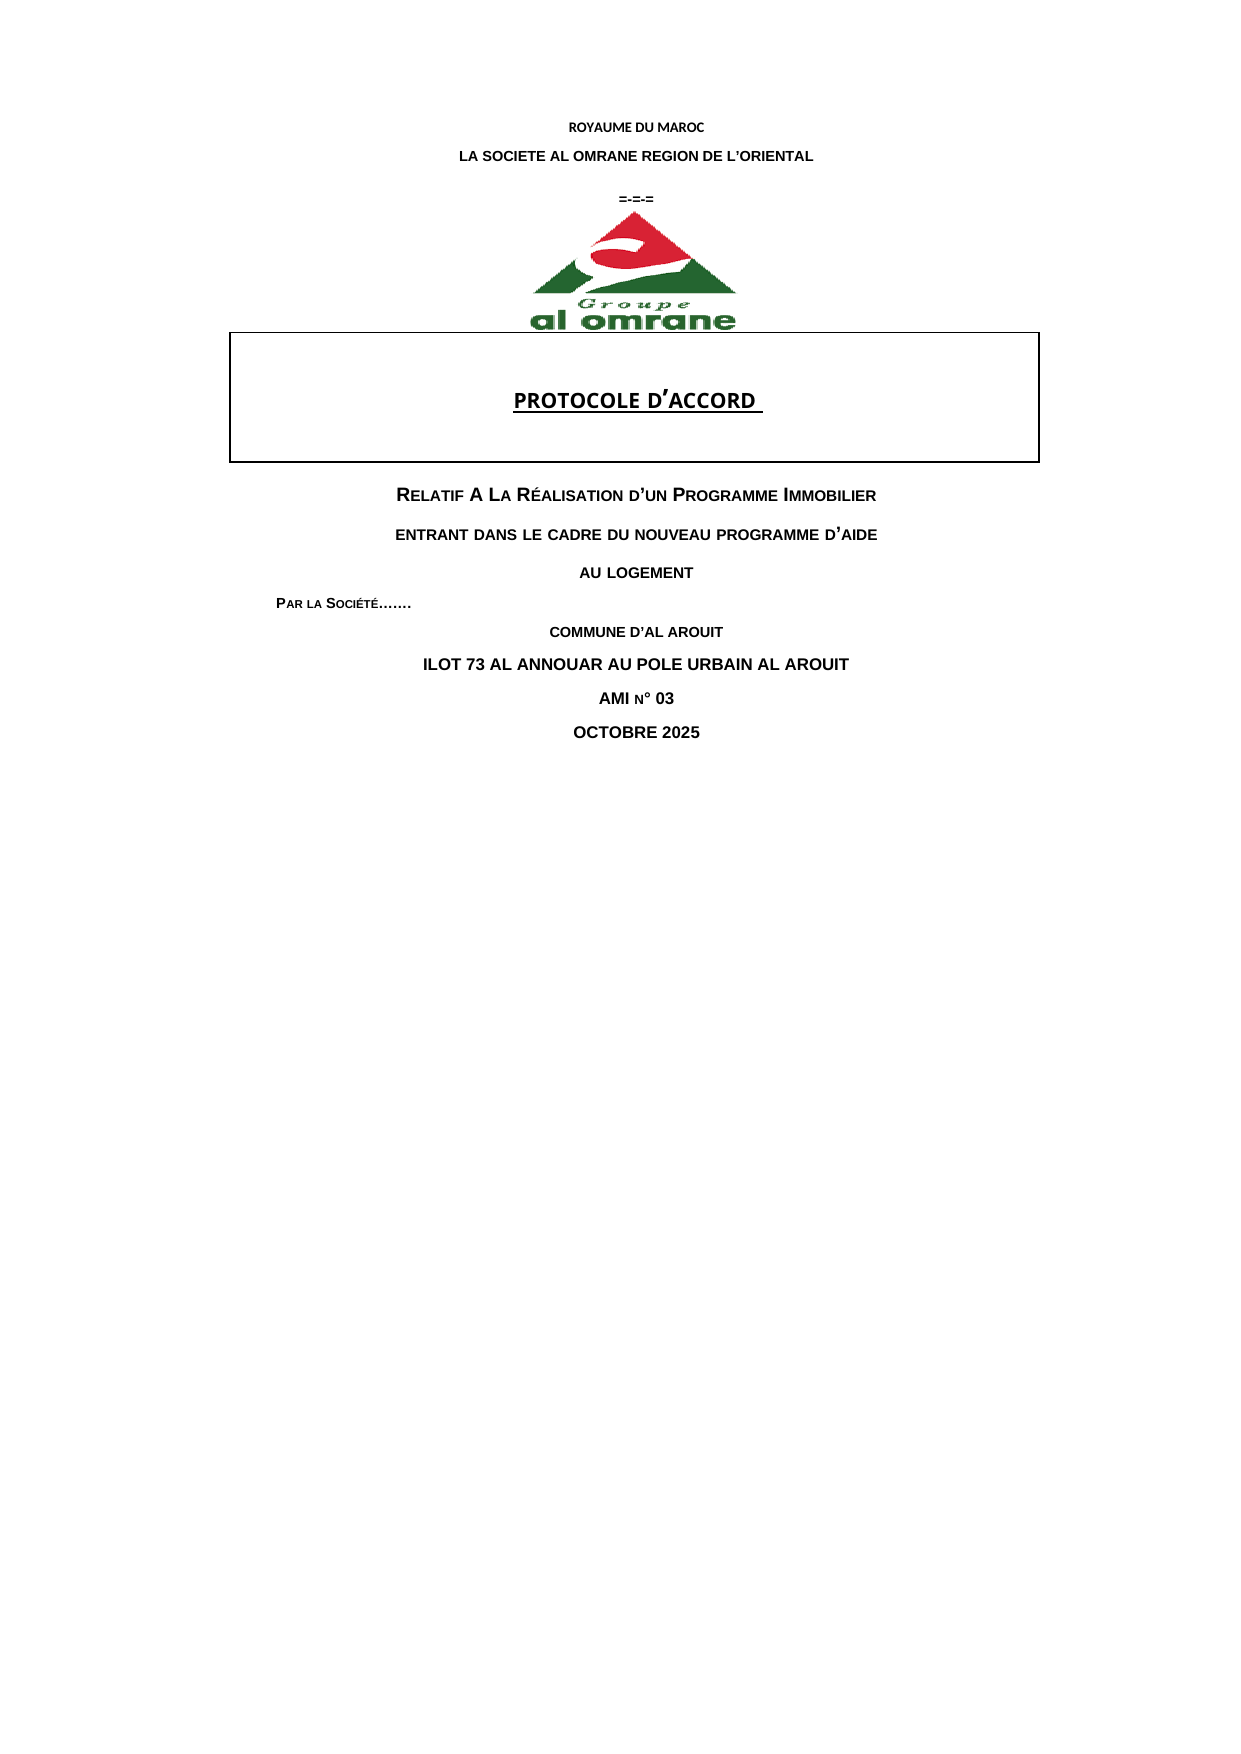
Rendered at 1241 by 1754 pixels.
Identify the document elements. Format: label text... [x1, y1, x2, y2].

text entrant dans le cadre du nouveau programme d’aide [147, 506, 1125, 544]
text ILOT 73 AL ANNOUAR AU POLE URBAIN AL AROUIT [147, 641, 1125, 674]
text Par la Société……. [147, 583, 1125, 612]
text =-=-= [147, 179, 1125, 208]
text AMI n° 03 [148, 674, 1125, 708]
text LA SOCIETE AL OMRANE REGION DE L’ORIENTAL [147, 136, 1125, 165]
picture [497, 208, 775, 332]
text ROYAUME DU MAROC [147, 106, 1125, 136]
text Relatif A La Réalisation d’un Programme Immobilier [147, 467, 1125, 506]
text COMMUNE D’AL AROUIT [147, 612, 1125, 641]
text au logement [147, 544, 1125, 582]
text OCTOBRE 2025 [148, 708, 1125, 742]
